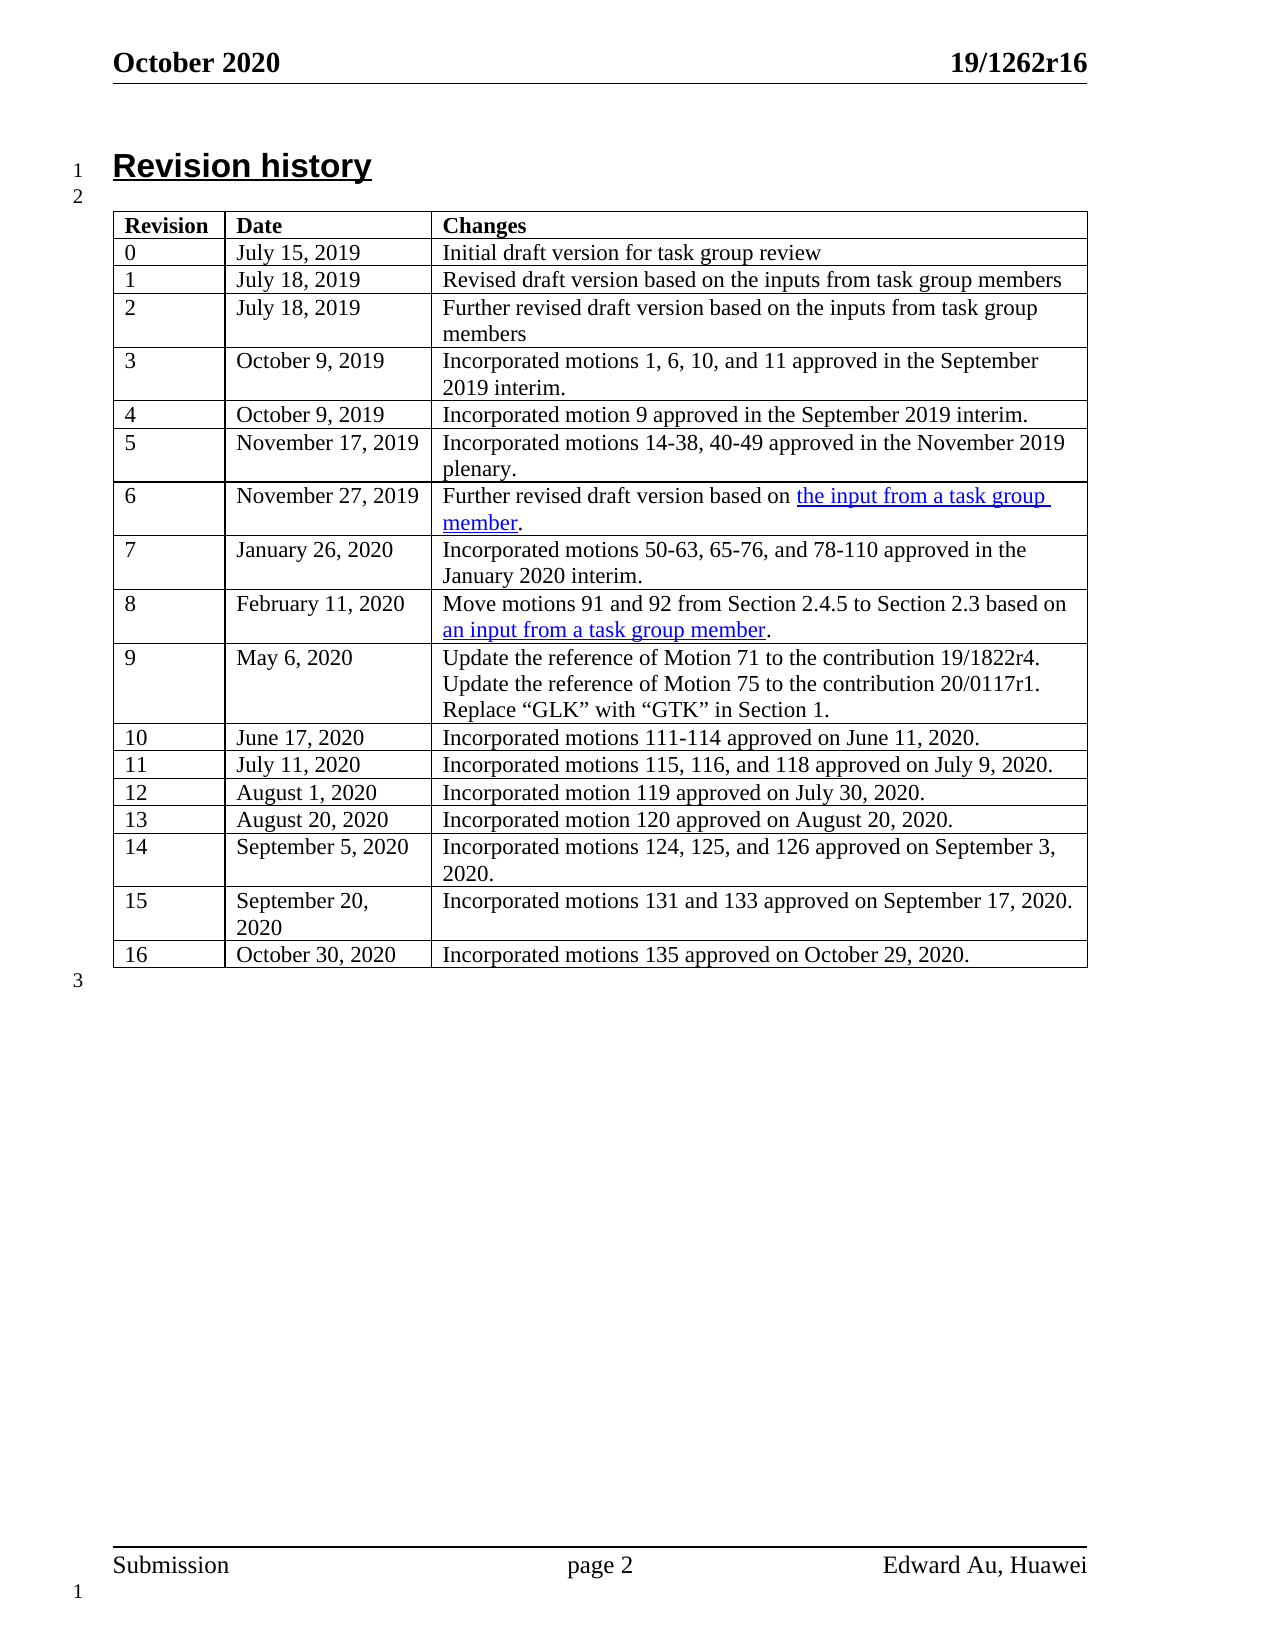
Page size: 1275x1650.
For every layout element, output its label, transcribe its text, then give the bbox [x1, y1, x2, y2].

subtitle Revision history [112, 146, 1087, 184]
